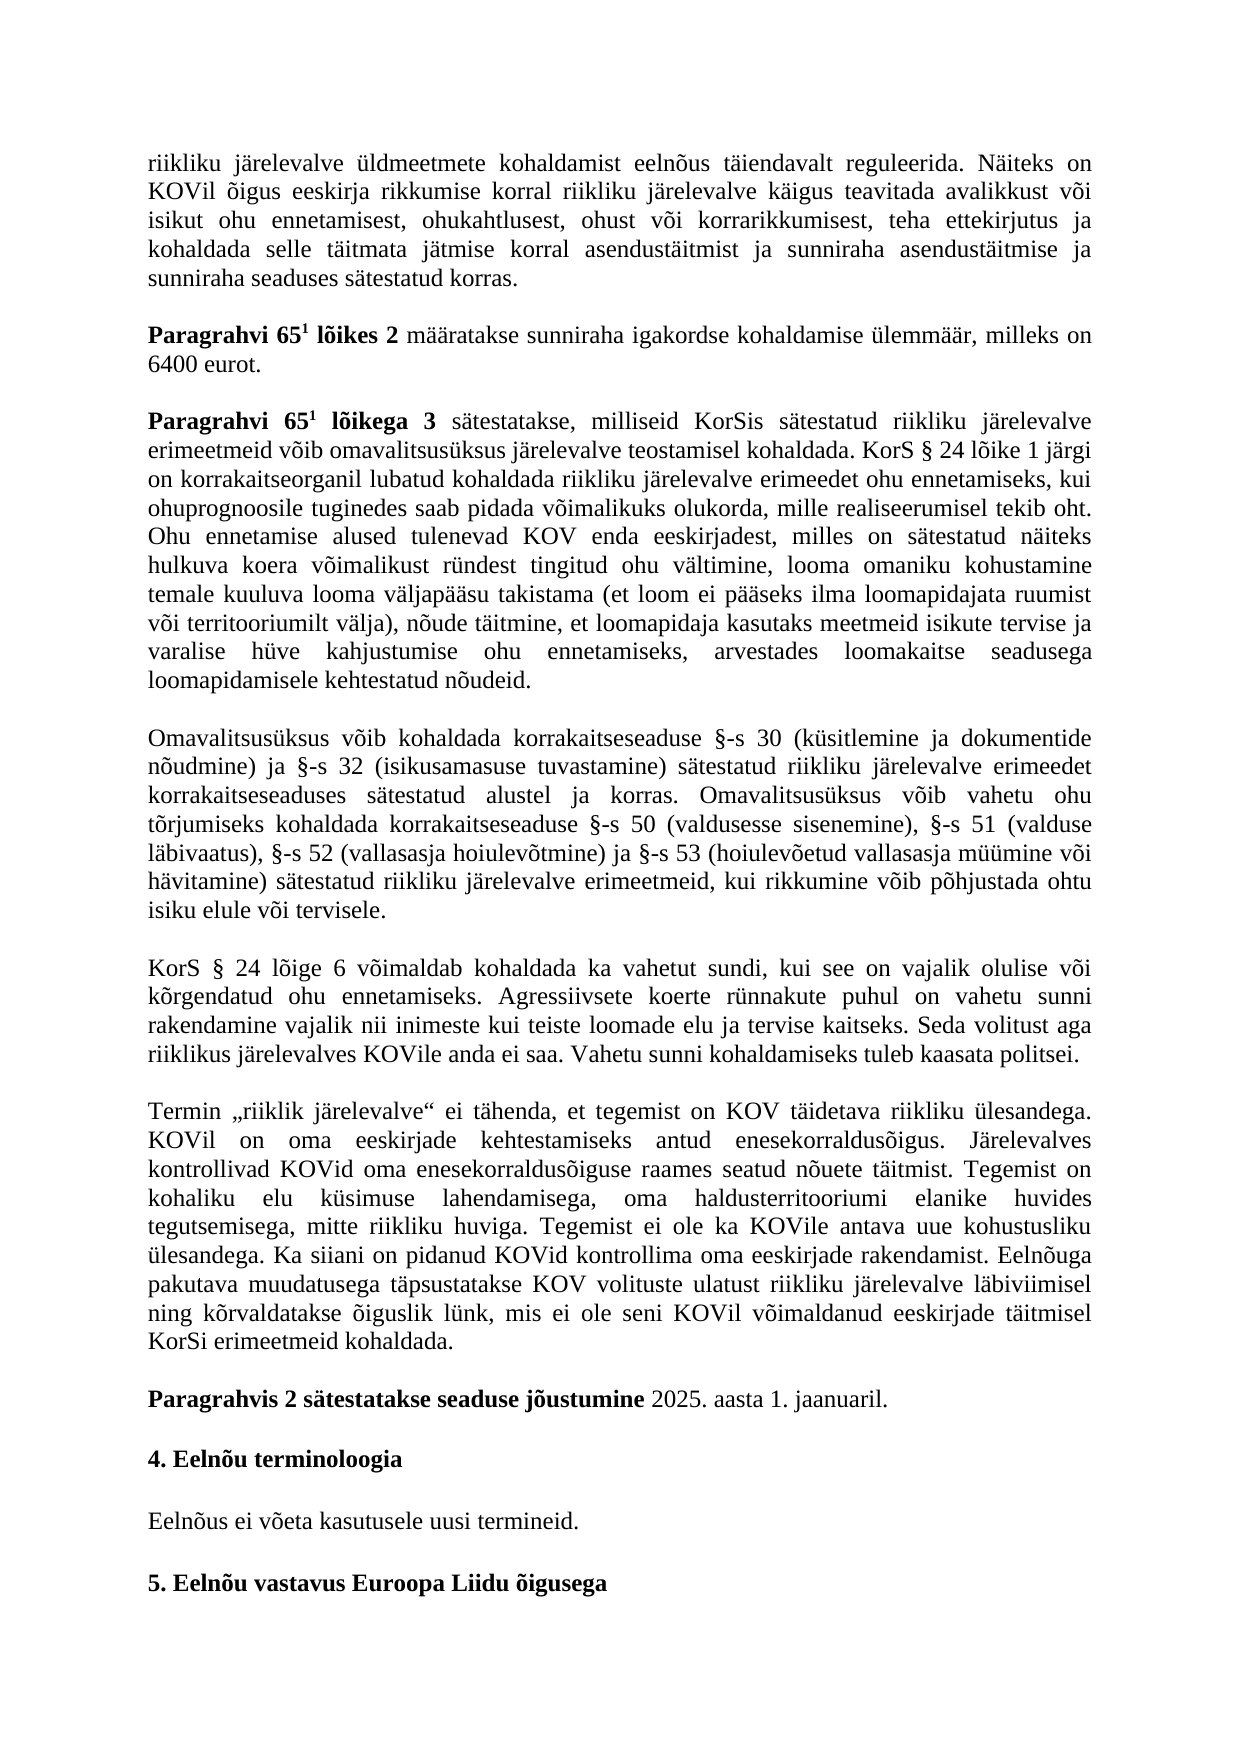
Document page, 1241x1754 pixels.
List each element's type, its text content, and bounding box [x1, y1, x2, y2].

text 5. Eelnõu vastavus Euroopa Liidu õigusega [148, 1568, 1093, 1597]
text Eelnõus ei võeta kasutusele uusi termineid. [148, 1506, 1093, 1534]
text Paragrahvi 651 lõikes 2 määratakse sunniraha igakordse kohaldamise ülemmäär, milleks on 6400 eurot. [148, 320, 1093, 378]
text Paragrahvi 651 lõikega 3 sätestatakse, milliseid KorSis sätestatud riikliku järelevalve erimeetmeid võib omavalitsusüksus järelevalve teostamisel kohaldada. KorS § 24 lõike 1 järgi on korrakaitseorganil lubatud kohaldada riikliku järelevalve erimeedet ohu ennetamiseks, kui ohuprognoosile tuginedes saab pidada võimalikuks olukorda, mille realiseerumisel tekib oht. Ohu ennetamise alused tulenevad KOV enda eeskirjadest, milles on sätestatud näiteks hulkuva koera võimalikust ründest tingitud ohu vältimine, looma omaniku kohustamine temale kuuluva looma väljapääsu takistama (et loom ei pääseks ilma loomapidajata ruumist või territooriumilt välja), nõude täitmine, et loomapidaja kasutaks meetmeid isikute tervise ja varalise hüve kahjustumise ohu ennetamiseks, arvestades loomakaitse seadusega loomapidamisele kehtestatud nõudeid. [148, 406, 1093, 694]
text Paragrahvis 2 sätestatakse seaduse jõustumine 2025. aasta 1. jaanuaril. [148, 1384, 1093, 1413]
text Omavalitsusüksus võib kohaldada korrakaitseseaduse §-s 30 (küsitlemine ja dokumentide nõudmine) ja §-s 32 (isikusamasuse tuvastamine) sätestatud riikliku järelevalve erimeedet korrakaitseseaduses sätestatud alustel ja korras. Omavalitsusüksus võib vahetu ohu tõrjumiseks kohaldada korrakaitseseaduse §-s 50 (valdusesse sisenemine), §-s 51 (valduse läbivaatus), §-s 52 (vallasasja hoiulevõtmine) ja §-s 53 (hoiulevõetud vallasasja müümine või hävitamine) sätestatud riikliku järelevalve erimeetmeid, kui rikkumine võib põhjustada ohtu isiku elule või tervisele. [148, 723, 1093, 924]
text KorS § 24 lõige 6 võimaldab kohaldada ka vahetut sundi, kui see on vajalik olulise või kõrgendatud ohu ennetamiseks. Agressiivsete koerte rünnakute puhul on vahetu sunni rakendamine vajalik nii inimeste kui teiste loomade elu ja tervise kaitseks. Seda volitust aga riiklikus järelevalves KOVile anda ei saa. Vahetu sunni kohaldamiseks tuleb kaasata politsei. [148, 953, 1093, 1068]
text Termin „riiklik järelevalve“ ei tähenda, et tegemist on KOV täidetava riikliku ülesandega. KOVil on oma eeskirjade kehtestamiseks antud enesekorraldusõigus. Järelevalves kontrollivad KOVid oma enesekorraldusõiguse raames seatud nõuete täitmist. Tegemist on kohaliku elu küsimuse lahendamisega, oma haldusterritooriumi elanike huvides tegutsemisega, mitte riikliku huviga. Tegemist ei ole ka KOVile antava uue kohustusliku ülesandega. Ka siiani on pidanud KOVid kontrollima oma eeskirjade rakendamist. Eelnõuga pakutava muudatusega täpsustatakse KOV volituste ulatust riikliku järelevalve läbiviimisel ning kõrvaldatakse õiguslik lünk, mis ei ole seni KOVil võimaldanud eeskirjade täitmisel KorSi erimeetmeid kohaldada. [148, 1096, 1093, 1355]
text 4. Eelnõu terminoloogia [148, 1444, 1093, 1472]
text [148, 148, 1093, 291]
